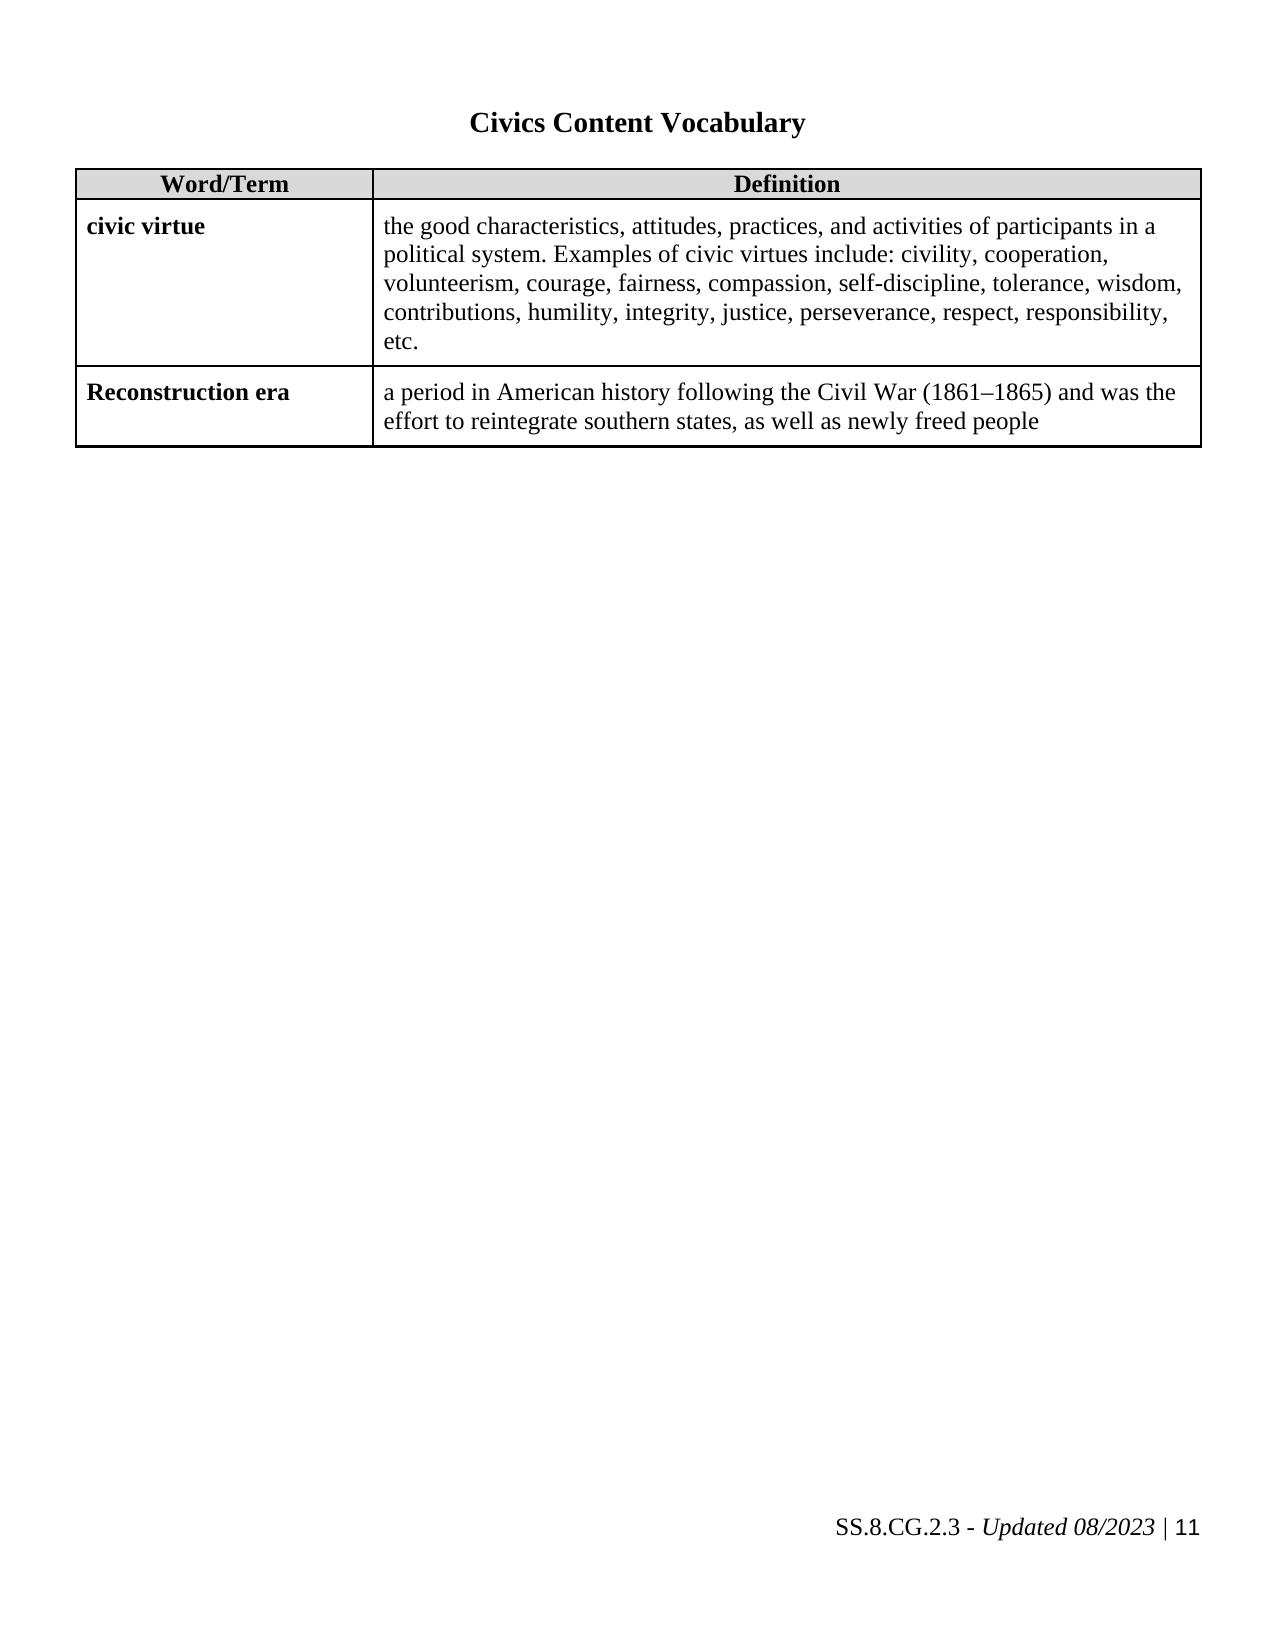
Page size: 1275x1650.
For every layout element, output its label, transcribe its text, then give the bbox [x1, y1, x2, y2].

table_cell Reconstruction era [77, 367, 372, 445]
table_cell civic virtue [77, 200, 372, 365]
table_cell the good characteristics, attitudes, practices, and activities of participants in a political system. Examples of civic virtues include: civility, cooperation, volunteerism, courage, fairness, compassion, self-discipline, tolerance, wisdom, contributions, humility, integrity, justice, perseverance, respect, responsibility, etc. [374, 200, 1200, 365]
table_cell a period in American history following the Civil War (1861–1865) and was the effort to reintegrate southern states, as well as newly freed people [374, 367, 1200, 445]
table_header Word/Term [77, 170, 372, 198]
subtitle Civics Content Vocabulary [75, 105, 1200, 139]
table_header Definition [374, 170, 1200, 198]
